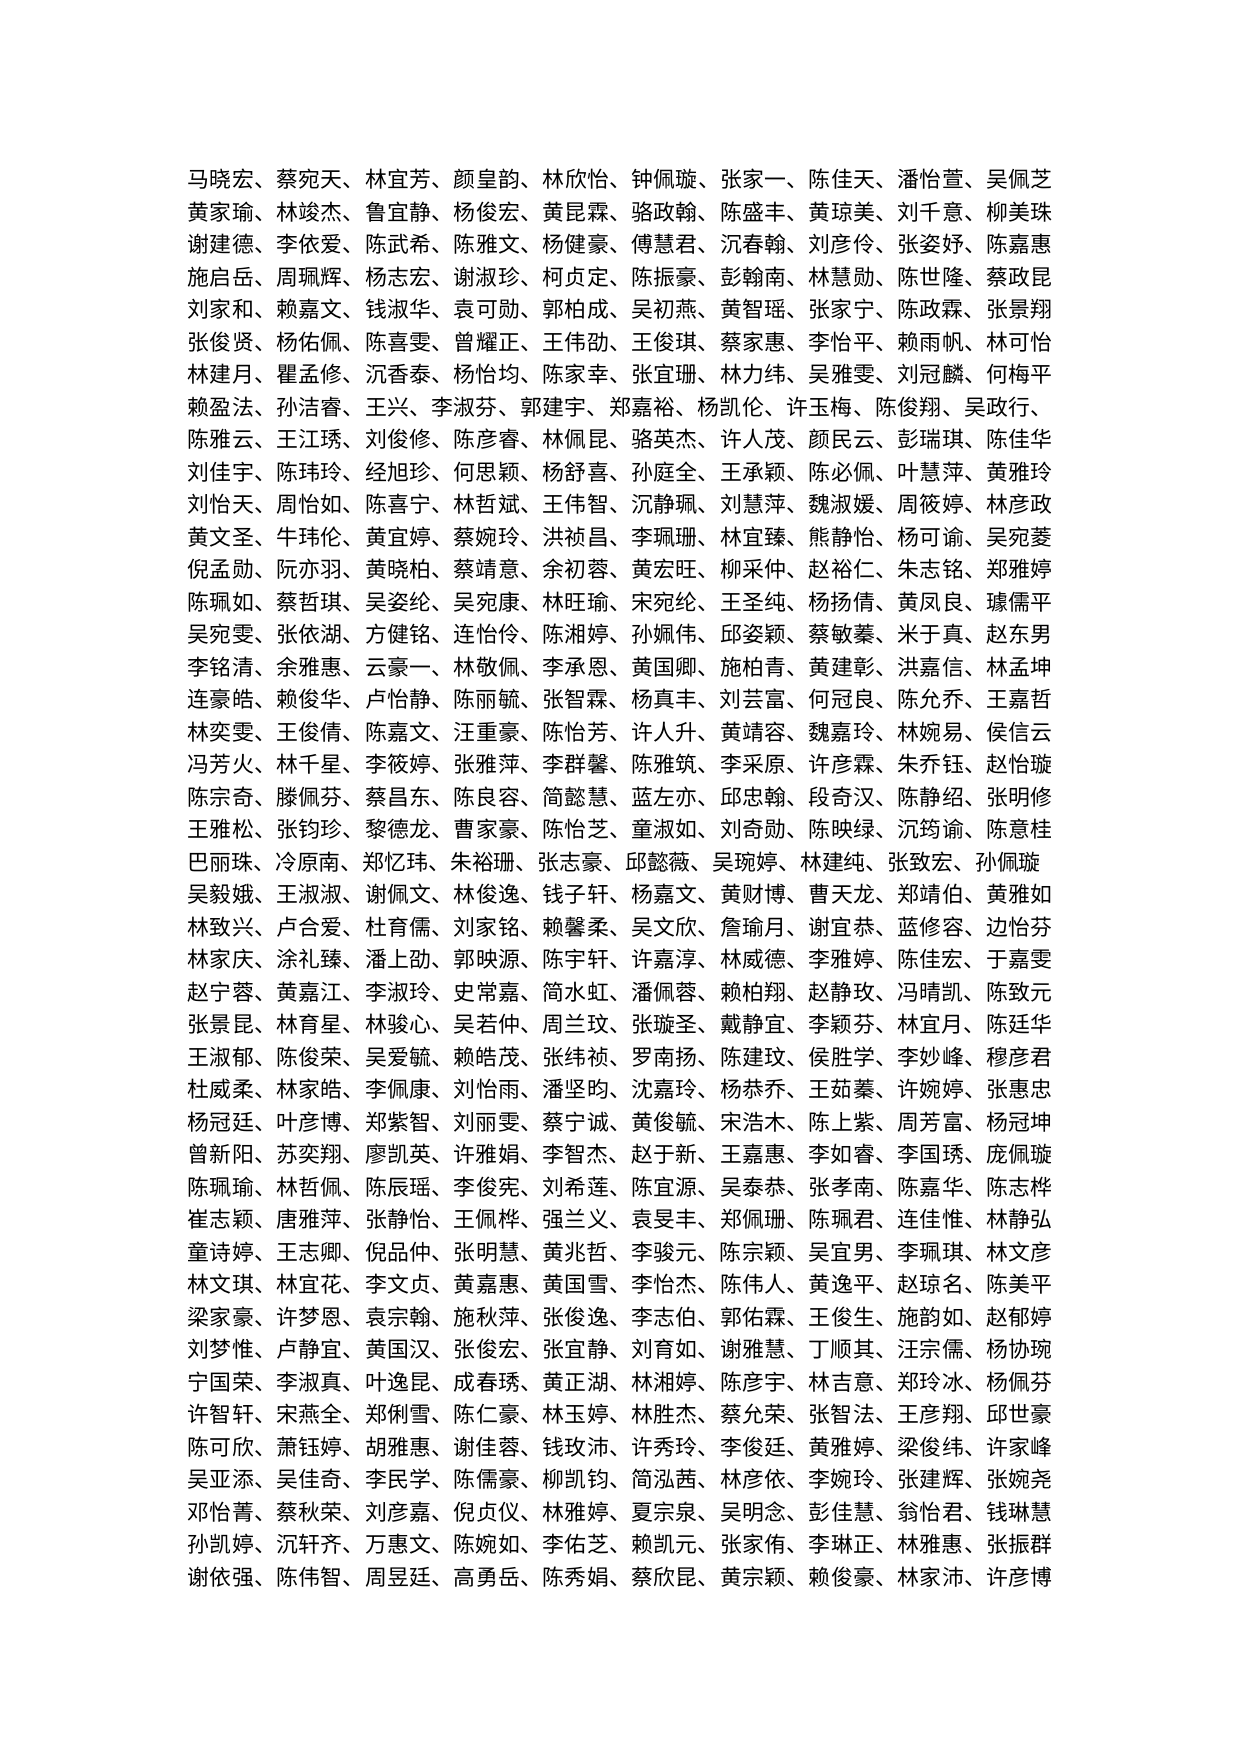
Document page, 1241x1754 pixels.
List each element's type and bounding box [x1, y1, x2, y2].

text [187, 162, 1053, 877]
text [187, 877, 1053, 1592]
